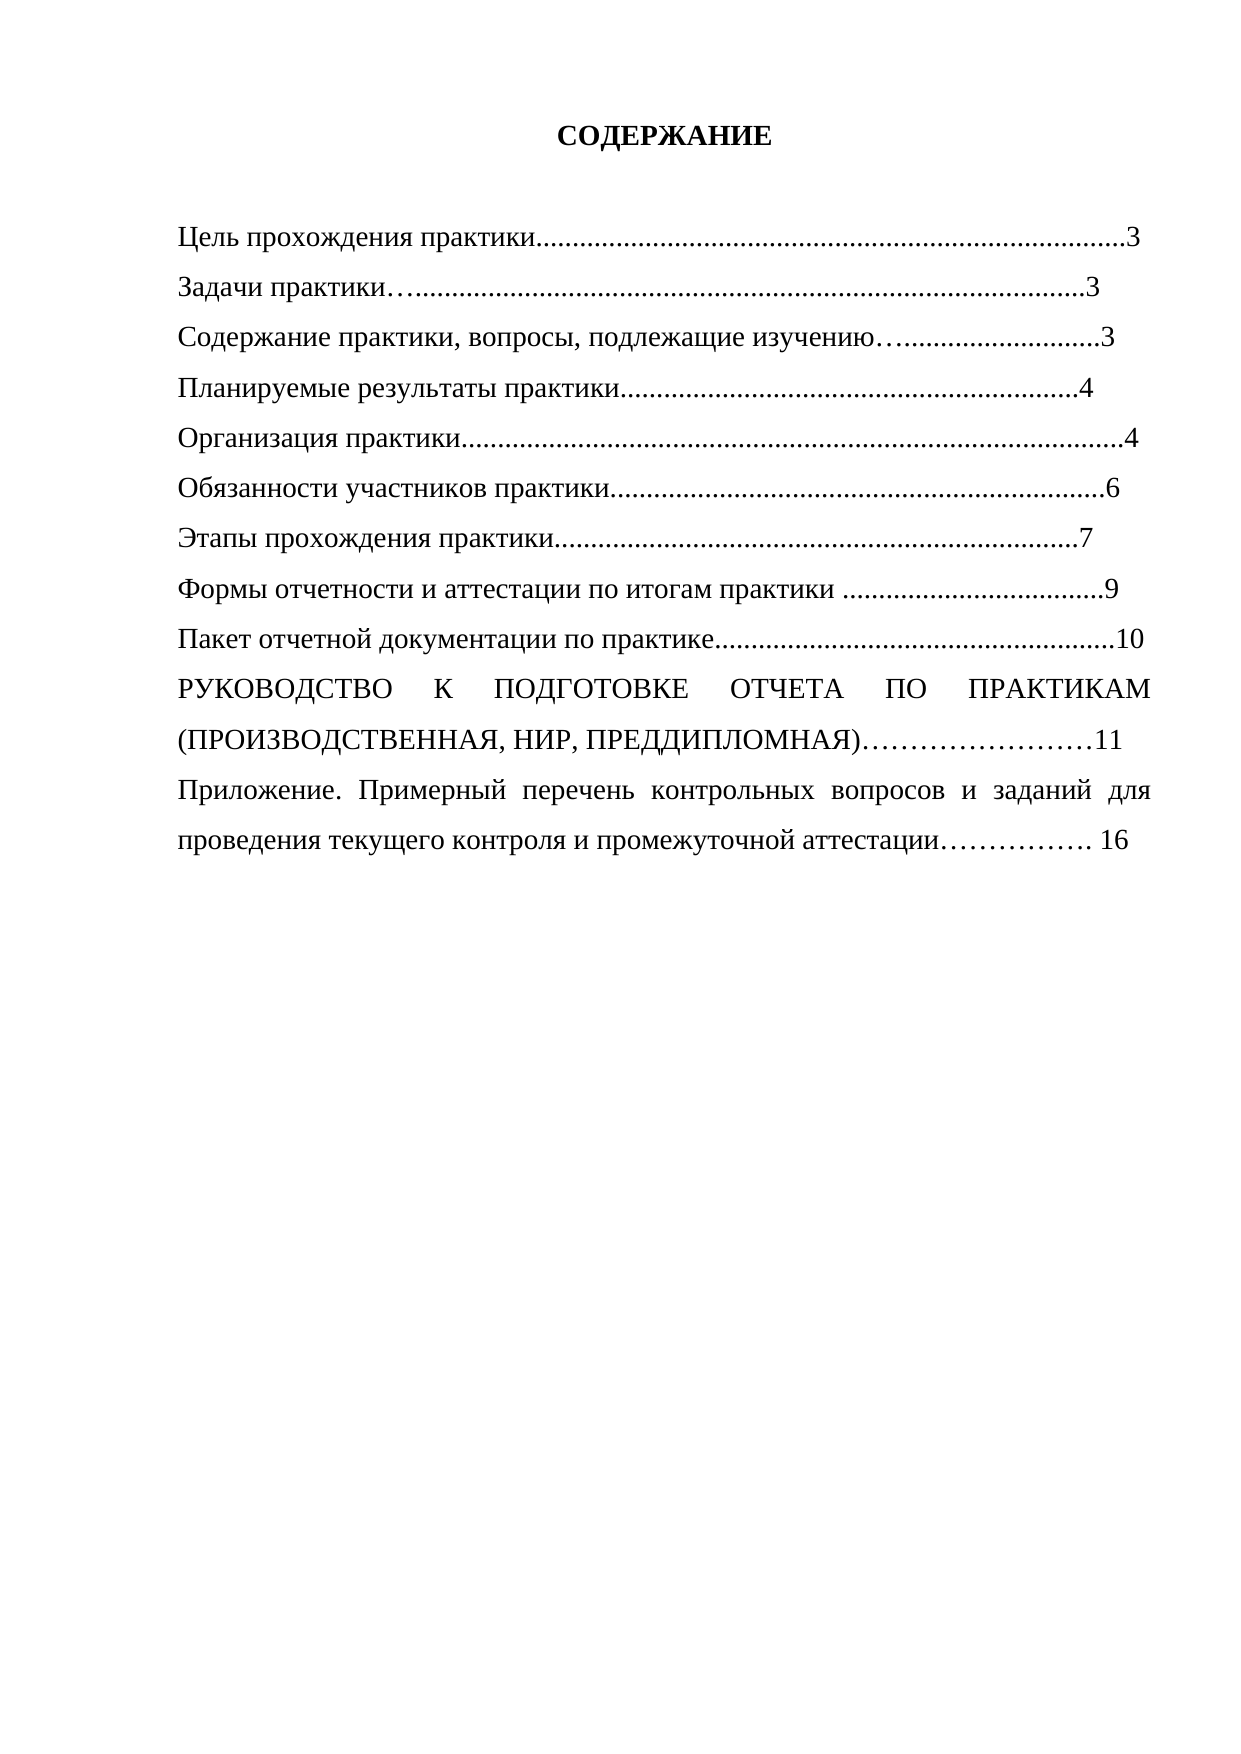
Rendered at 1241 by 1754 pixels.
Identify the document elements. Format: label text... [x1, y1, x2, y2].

text СОДЕРЖАНИЕ [177, 118, 1152, 152]
text Приложение. Примерный перечень контрольных вопросов и заданий для проведения текущего контроля и промежуточной аттестации……………. 16 [177, 772, 1152, 856]
text Организация практики...........................................................................................4 [177, 420, 1152, 453]
text Обязанности участников практики....................................................................6 [177, 470, 1152, 504]
text Цель прохождения практики.................................................................................3 [177, 219, 1152, 252]
text РУКОВОДСТВО К ПОДГОТОВКЕ ОТЧЕТА ПО ПРАКТИКАМ (ПРОИЗВОДСТВЕННАЯ, НИР, ПРЕДДИПЛОМНАЯ)……………………11 [177, 672, 1152, 755]
text Пакет отчетной документации по практике.......................................................10 [177, 621, 1152, 655]
text Этапы прохождения практики........................................................................7 [177, 521, 1152, 554]
text Задачи практики…............................................................................................3 [177, 269, 1152, 303]
text Планируемые результаты практики...............................................................4 [177, 370, 1152, 403]
text Формы отчетности и аттестации по итогам практики ....................................9 [177, 571, 1152, 604]
text Содержание практики, вопросы, подлежащие изучению…...........................3 [177, 319, 1152, 353]
